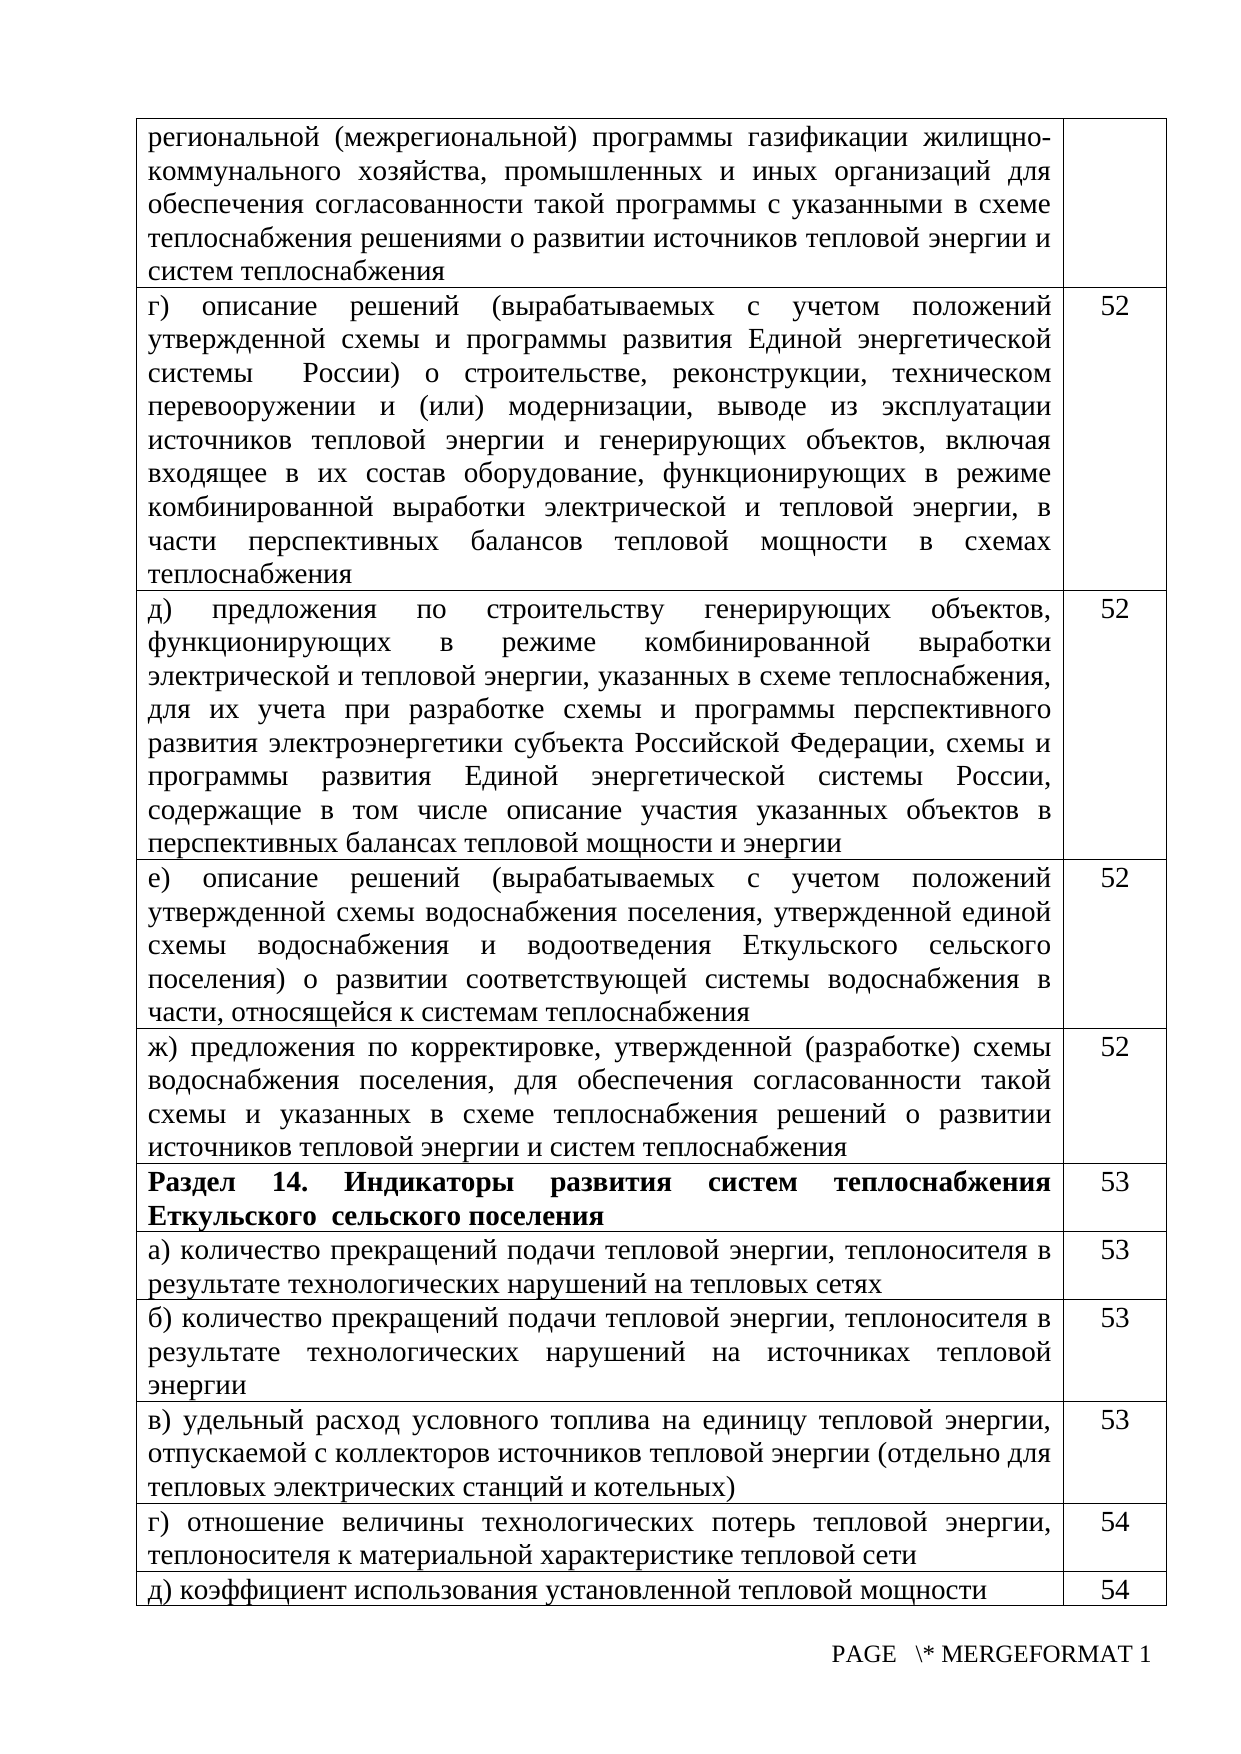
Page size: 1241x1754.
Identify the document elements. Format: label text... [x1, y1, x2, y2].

table_cell д) предложения по строительству генерирующих объектов, функционирующих в режиме комбинированной выработки электрической и тепловой энергии, указанных в схеме теплоснабжения, для их учета при разработке схемы и программы перспективного развития электроэнергетики субъекта Российской Федерации, схемы и программы развития Единой энергетической системы России, содержащие в том числе описание участия указанных объектов в перспективных балансах тепловой мощности и энергии [137, 591, 1063, 859]
table_cell 54 [1064, 1572, 1166, 1605]
table_cell е) описание решений (вырабатываемых с учетом положений утвержденной схемы водоснабжения поселения, утвержденной единой схемы водоснабжения и водоотведения Еткульского сельского поселения) о развитии соответствующей системы водоснабжения в части, относящейся к системам теплоснабжения [137, 860, 1063, 1028]
table_cell 52 [1064, 591, 1166, 859]
table_cell д) коэффициент использования установленной тепловой мощности [137, 1572, 1063, 1605]
table_cell 53 [1064, 1402, 1166, 1503]
table_cell в) удельный расход условного топлива на единицу тепловой энергии, отпускаемой с коллекторов источников тепловой энергии (отдельно для тепловых электрических станций и котельных) [137, 1402, 1063, 1503]
table_cell 53 [1064, 1300, 1166, 1401]
table_cell Раздел 14. Индикаторы развития систем теплоснабжения Еткульского сельского поселения [137, 1164, 1063, 1231]
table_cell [137, 119, 1063, 287]
table_cell 52 [1064, 860, 1166, 1028]
table_cell 52 [1064, 288, 1166, 590]
table_cell 54 [1064, 1504, 1166, 1571]
table_cell 53 [1064, 1164, 1166, 1231]
table_cell 52 [1064, 1029, 1166, 1163]
table_cell ж) предложения по корректировке, утвержденной (разработке) схемы водоснабжения поселения, для обеспечения согласованности такой схемы и указанных в схеме теплоснабжения решений о развитии источников тепловой энергии и систем теплоснабжения [137, 1029, 1063, 1163]
table_cell 53 [1064, 1232, 1166, 1299]
table_cell г) описание решений (вырабатываемых с учетом положений утвержденной схемы и программы развития Единой энергетической системы России) о строительстве, реконструкции, техническом перевооружении и (или) модернизации, выводе из эксплуатации источников тепловой энергии и генерирующих объектов, включая входящее в их состав оборудование, функционирующих в режиме комбинированной выработки электрической и тепловой энергии, в части перспективных балансов тепловой мощности в схемах теплоснабжения [137, 288, 1063, 590]
table_cell 51 [1064, 119, 1166, 287]
table_cell б) количество прекращений подачи тепловой энергии, теплоносителя в результате технологических нарушений на источниках тепловой энергии [137, 1300, 1063, 1401]
table_cell г) отношение величины технологических потерь тепловой энергии, теплоносителя к материальной характеристике тепловой сети [137, 1504, 1063, 1571]
table_cell а) количество прекращений подачи тепловой энергии, теплоносителя в результате технологических нарушений на тепловых сетях [137, 1232, 1063, 1299]
